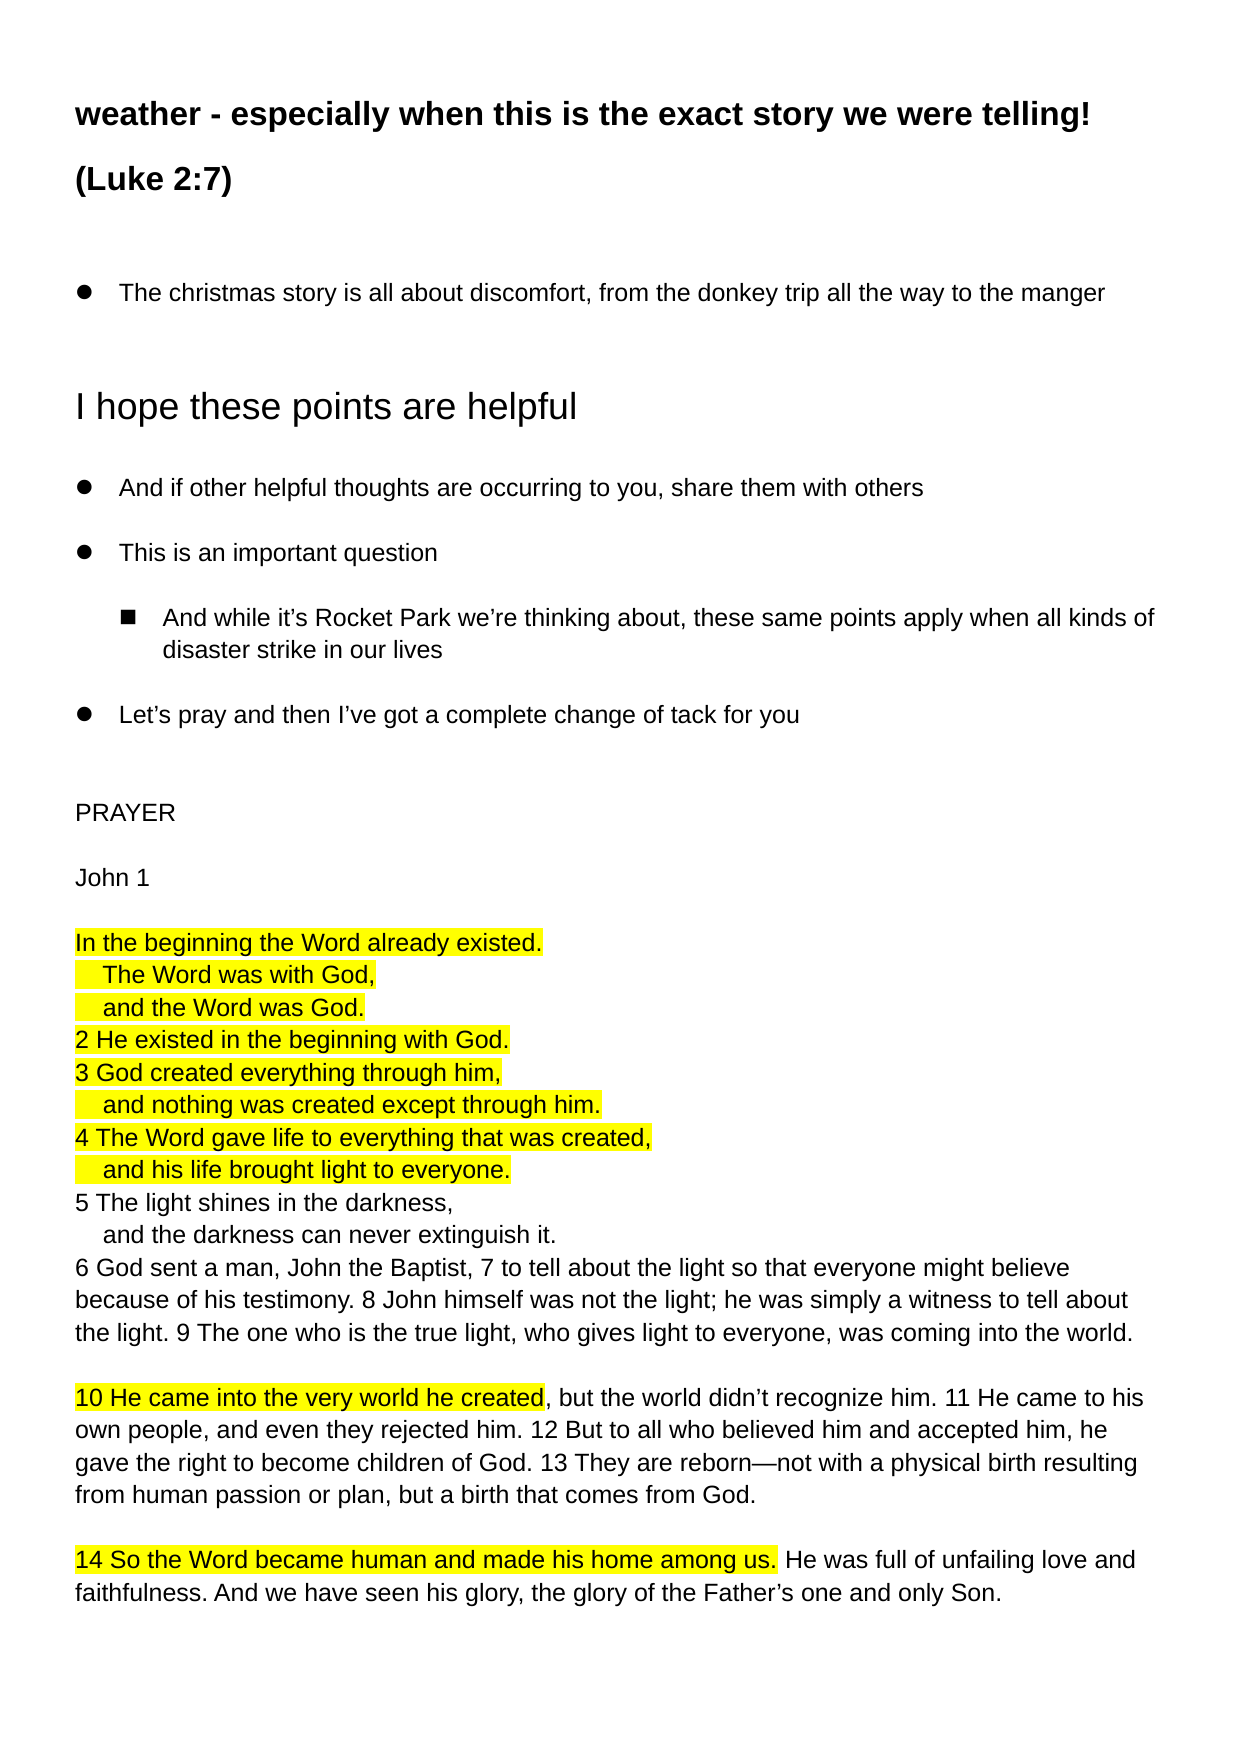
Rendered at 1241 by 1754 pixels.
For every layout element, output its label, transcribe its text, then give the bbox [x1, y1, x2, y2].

list The Word was with God, [75, 958, 1165, 991]
list This is an important question [75, 536, 1165, 568]
list and the Word was God. [75, 991, 1165, 1023]
list 4 The Word gave life to everything that was created, [75, 1121, 1165, 1153]
list 14 So the Word became human and made his home among us. He was full of unfailing love and faithfulness. And we have seen his glory, the glory of the Father’s one and only Son. [75, 1543, 1165, 1608]
list And while it’s Rocket Park we’re thinking about, these same points apply when all kinds of disaster strike in our lives [119, 601, 1165, 666]
list John 1 [75, 861, 1165, 893]
list 6 God sent a man, John the Baptist, 7 to tell about the light so that everyone might believe because of his testimony. 8 John himself was not the light; he was simply a witness to tell about the light. 9 The one who is the true light, who gives light to everyone, was coming into the world. [75, 1251, 1165, 1348]
list 2 He existed in the beginning with God. [75, 1023, 1165, 1056]
list and nothing was created except through him. [75, 1088, 1165, 1121]
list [75, 81, 1165, 211]
list and the darkness can never extinguish it. [75, 1218, 1165, 1251]
list 10 He came into the very world he created, but the world didn’t recognize him. 11 He came to his own people, and even they rejected him. 12 But to all who believed him and accepted him, he gave the right to become children of God. 13 They are reborn—not with a physical birth resulting from human passion or plan, but a birth that comes from God. [75, 1381, 1165, 1511]
list I hope these points are helpful [75, 373, 1165, 438]
list 5 The light shines in the darkness, [75, 1186, 1165, 1218]
list PRAYER [75, 796, 1165, 828]
list 3 God created everything through him, [75, 1056, 1165, 1088]
list Let’s pray and then I’ve got a complete change of tack for you [75, 698, 1165, 731]
list In the beginning the Word already existed. [75, 926, 1165, 958]
list And if other helpful thoughts are occurring to you, share them with others [75, 471, 1165, 503]
list The christmas story is all about discomfort, from the donkey trip all the way to the manger [75, 276, 1165, 308]
list and his life brought light to everyone. [75, 1153, 1165, 1186]
